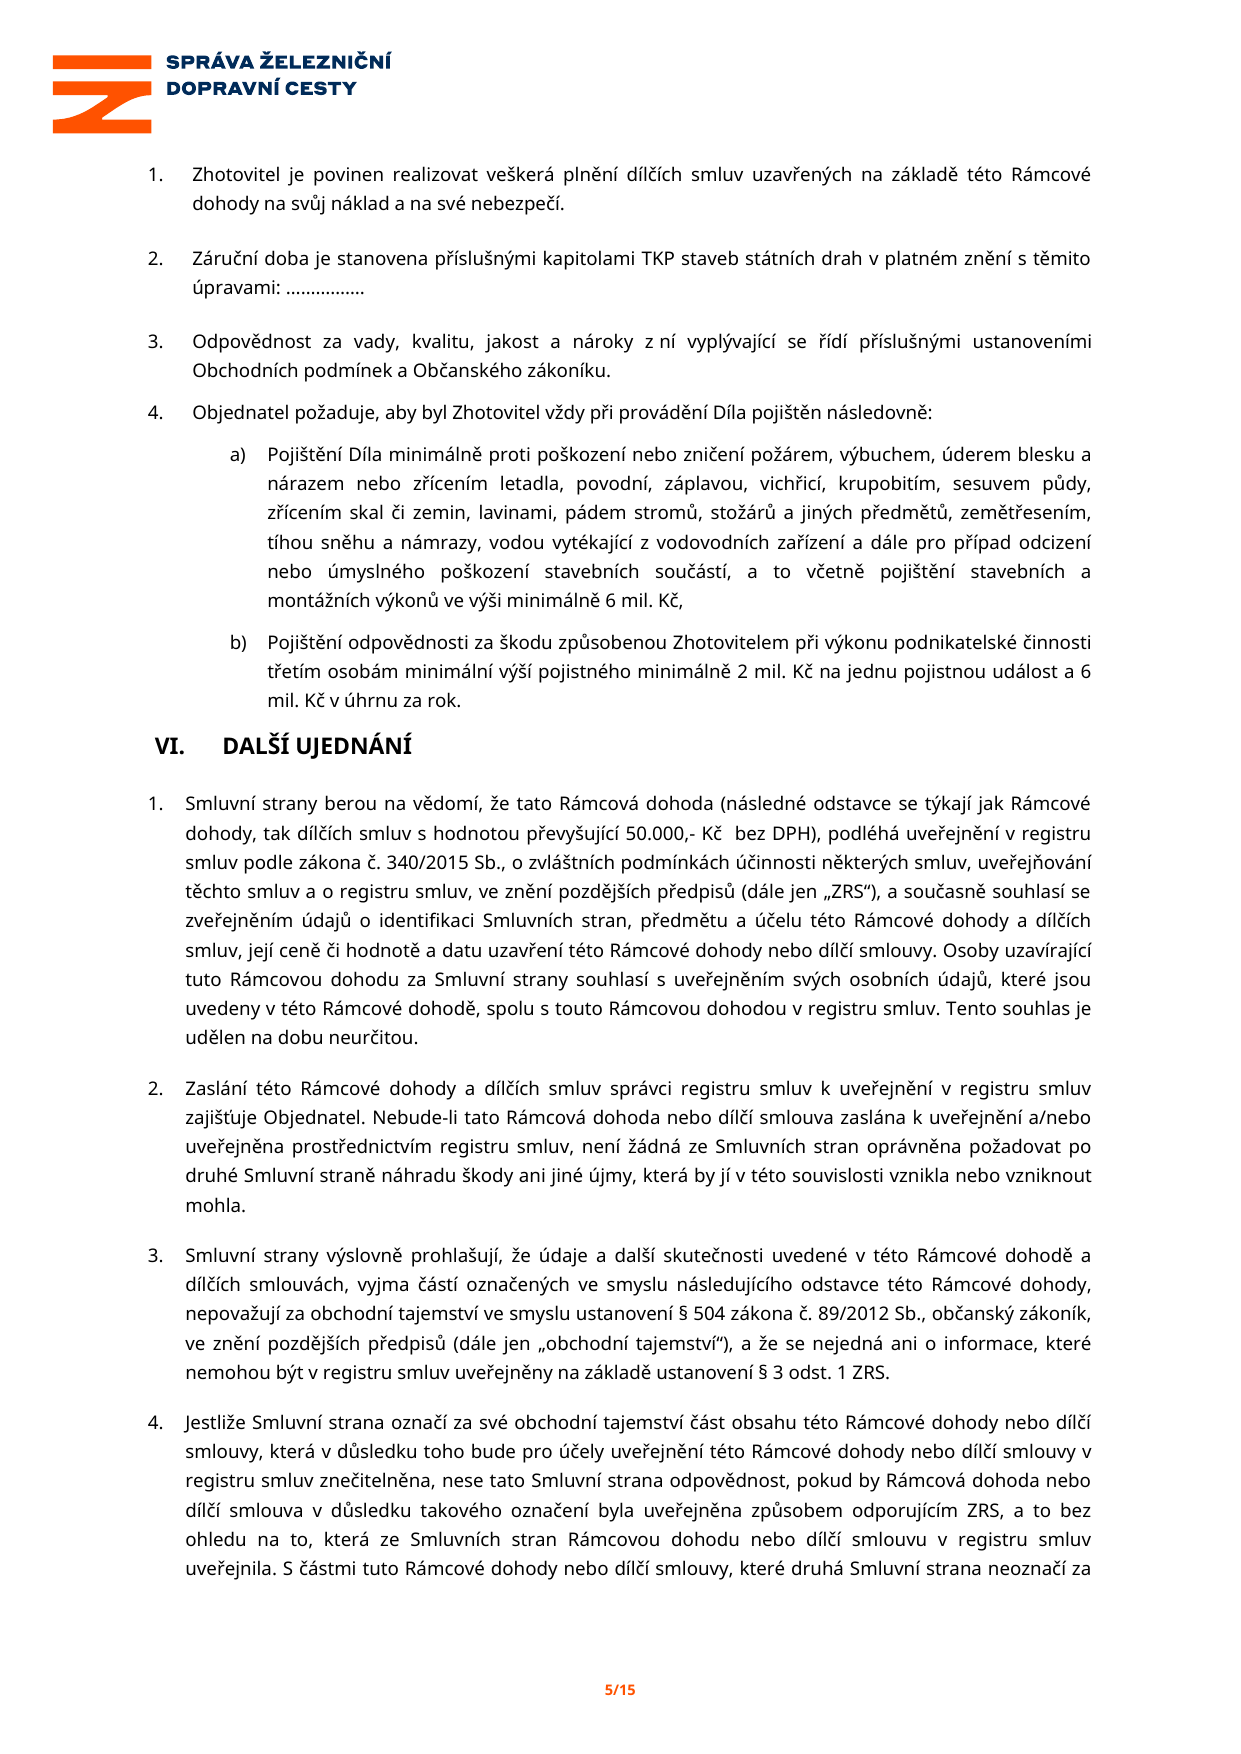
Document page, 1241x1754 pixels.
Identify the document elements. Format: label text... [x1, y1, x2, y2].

list Pojištění Díla minimálně proti poškození nebo zničení požárem, výbuchem, úderem blesku a nárazem nebo zřícením letadla, povodní, záplavou, vichřicí, krupobitím, sesuvem půdy, zřícením skal či zemin, lavinami, pádem stromů, stožárů a jiných předmětů, zemětřesením, tíhou sněhu a námrazy, vodou vytékající z vodovodních zařízení a dále pro případ odcizení nebo úmyslného poškození stavebních součástí, a to včetně pojištění stavebních a montážních výkonů ve výši minimálně 6 mil. Kč, [229, 441, 1093, 613]
list Zaslání této Rámcové dohody a dílčích smluv správci registru smluv k uveřejnění v registru smluv zajišťuje Objednatel. Nebude-li tato Rámcová dohoda nebo dílčí smlouva zaslána k uveřejnění a/nebo uveřejněna prostřednictvím registru smluv, není žádná ze Smluvních stran oprávněna požadovat po druhé Smluvní straně náhradu škody ani jiné újmy, která by jí v této souvislosti vznikla nebo vzniknout mohla. [148, 1075, 1093, 1217]
list Objednatel požaduje, aby byl Zhotovitel vždy při provádění Díla pojištěn následovně: [148, 399, 1093, 425]
list Odpovědnost za vady, kvalitu, jakost a nároky z ní vyplývající se řídí příslušnými ustanoveními Obchodních podmínek a Občanského zákoníku. [148, 328, 1093, 383]
list Záruční doba je stanovena příslušnými kapitolami TKP staveb státních drah v platném znění s těmito úpravami: ……………. [148, 245, 1093, 299]
list Pojištění odpovědnosti za škodu způsobenou Zhotovitelem při výkonu podnikatelské činnosti třetím osobám minimální výší pojistného minimálně 2 mil. Kč na jednu pojistnou událost a 6 mil. Kč v úhrnu za rok. [229, 629, 1093, 713]
list DALŠÍ UJEDNÁNÍ [185, 729, 1093, 761]
list Zhotovitel je povinen realizovat veškerá plnění dílčích smluv uzavřených na základě této Rámcové dohody na svůj náklad a na své nebezpečí. [148, 161, 1093, 216]
list Smluvní strany berou na vědomí, že tato Rámcová dohoda (následné odstavce se týkají jak Rámcové dohody, tak dílčích smluv s hodnotou převyšující 50.000,- Kč bez DPH), podléhá uveřejnění v registru smluv podle zákona č. 340/2015 Sb., o zvláštních podmínkách účinnosti některých smluv, uveřejňování těchto smluv a o registru smluv, ve znění pozdějších předpisů (dále jen „ZRS“), a současně souhlasí se zveřejněním údajů o identifikaci Smluvních stran, předmětu a účelu této Rámcové dohody a dílčích smluv, její ceně či hodnotě a datu uzavření této Rámcové dohody nebo dílčí smlouvy. Osoby uzavírající tuto Rámcovou dohodu za Smluvní strany souhlasí s uveřejněním svých osobních údajů, které jsou uvedeny v této Rámcové dohodě, spolu s touto Rámcovou dohodou v registru smluv. Tento souhlas je udělen na dobu neurčitou. [148, 791, 1093, 1050]
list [148, 1409, 1093, 1581]
list Smluvní strany výslovně prohlašují, že údaje a další skutečnosti uvedené v této Rámcové dohodě a dílčích smlouvách, vyjma částí označených ve smyslu následujícího odstavce této Rámcové dohody, nepovažují za obchodní tajemství ve smyslu ustanovení § 504 zákona č. 89/2012 Sb., občanský zákoník, ve znění pozdějších předpisů (dále jen „obchodní tajemství“), a že se nejedná ani o informace, které nemohou být v registru smluv uveřejněny na základě ustanovení § 3 odst. 1 ZRS. [148, 1242, 1093, 1384]
